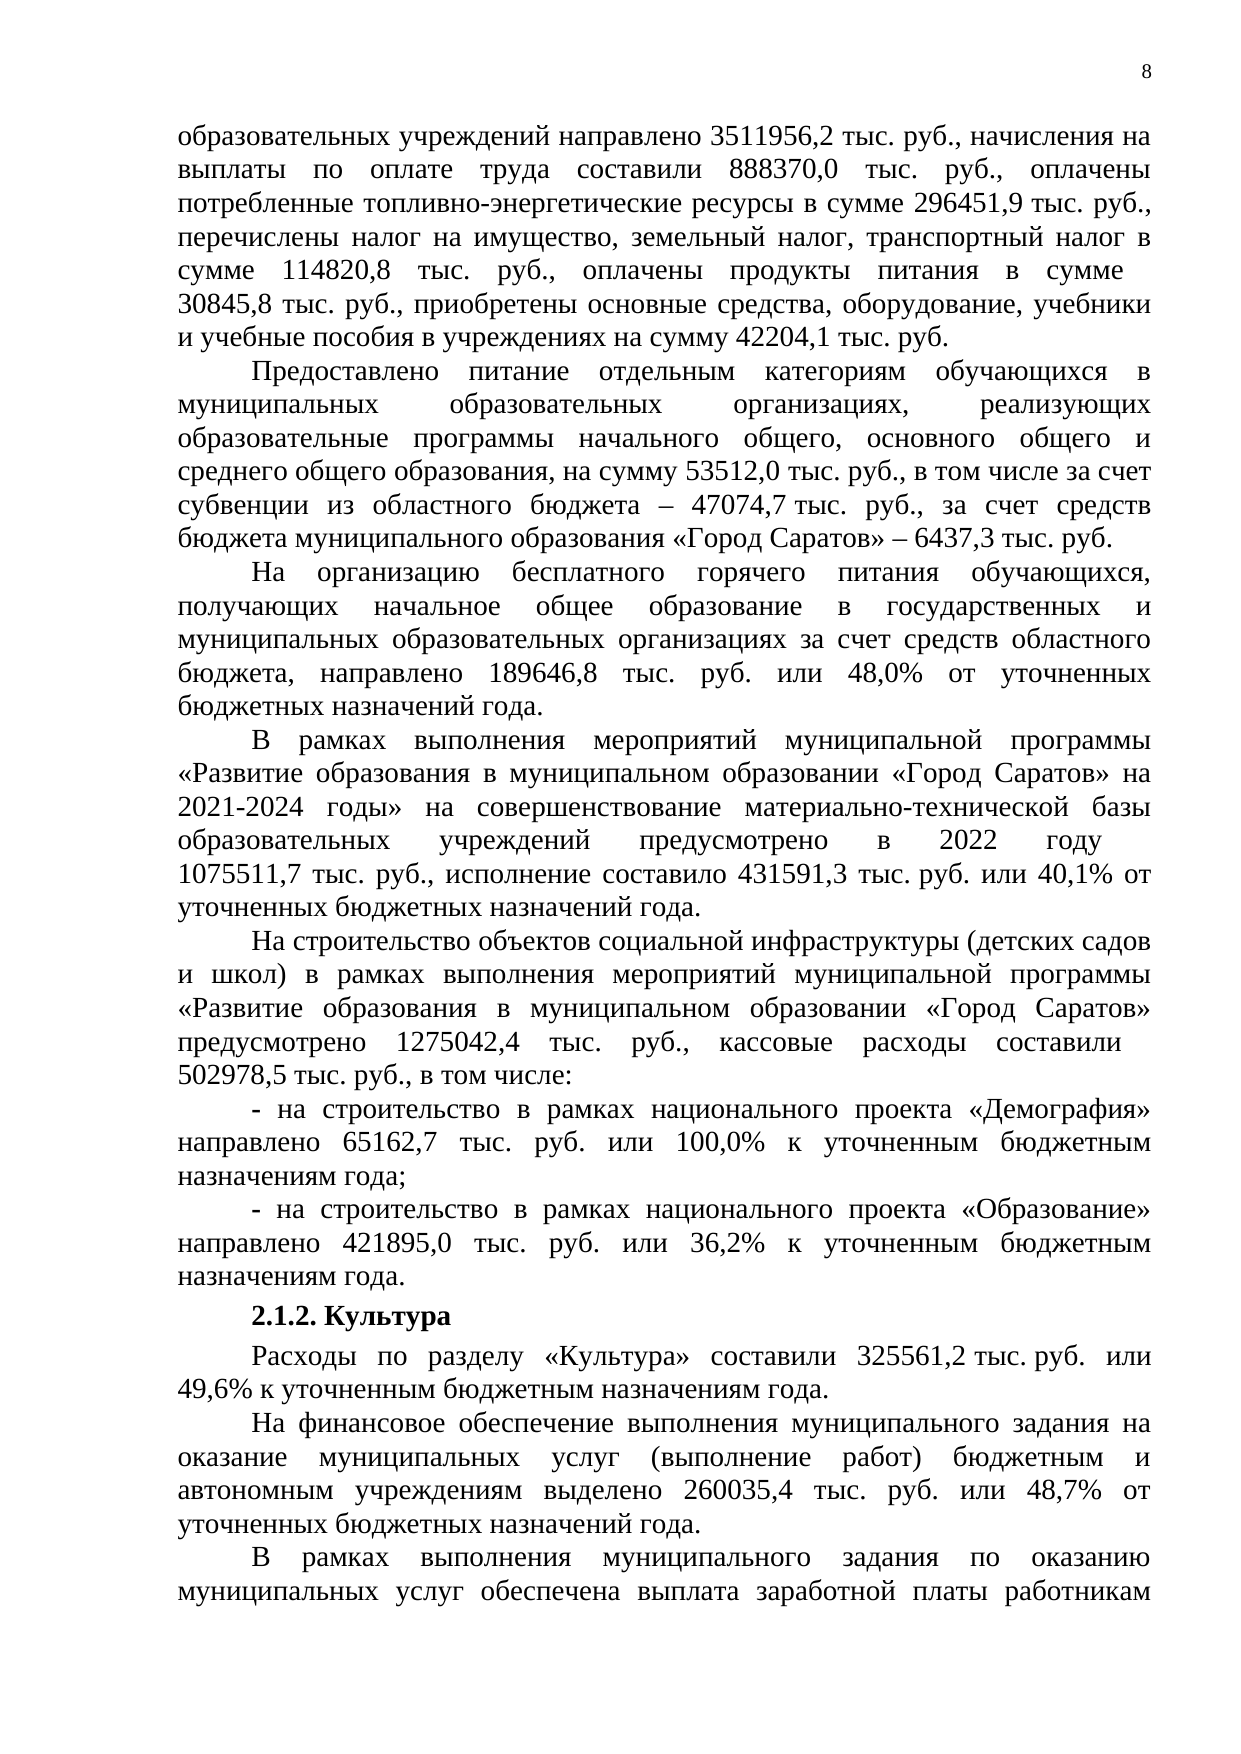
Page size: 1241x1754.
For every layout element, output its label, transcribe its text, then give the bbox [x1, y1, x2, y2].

text 2.1.2. Культура [177, 1298, 1152, 1332]
text На организацию бесплатного горячего питания обучающихся, получающих начальное общее образование в государственных и муниципальных образовательных организациях за счет средств областного бюджета, направлено 189646,8 тыс. руб. или 48,0% от уточненных бюджетных назначений года. [177, 554, 1152, 722]
text - на строительство в рамках национального проекта «Демография» направлено 65162,7 тыс. руб. или 100,0% к уточненным бюджетным назначениям года; [177, 1091, 1152, 1191]
text - на строительство в рамках национального проекта «Образование» направлено 421895,0 тыс. руб. или 36,2% к уточненным бюджетным назначениям года. [177, 1191, 1152, 1292]
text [177, 118, 1152, 353]
text Расходы по разделу «Культура» составили 325561,2 тыс. руб. или 49,6% к уточненным бюджетным назначениям года. [177, 1338, 1152, 1405]
text На строительство объектов социальной инфраструктуры (детских садов и школ) в рамках выполнения мероприятий муниципальной программы «Развитие образования в муниципальном образовании «Город Саратов» предусмотрено 1275042,4 тыс. руб., кассовые расходы составили 502978,5 тыс. руб., в том числе: [177, 923, 1152, 1091]
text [177, 1539, 1152, 1606]
text Предоставлено питание отдельным категориям обучающихся в муниципальных образовательных организациях, реализующих образовательные программы начального общего, основного общего и среднего общего образования, на сумму 53512,0 тыс. руб., в том числе за счет субвенции из областного бюджета – 47074,7 тыс. руб., за счет средств бюджета муниципального образования «Город Саратов» – 6437,3 тыс. руб. [177, 353, 1152, 554]
text В рамках выполнения мероприятий муниципальной программы «Развитие образования в муниципальном образовании «Город Саратов» на 2021-2024 годы» на совершенствование материально-технической базы образовательных учреждений предусмотрено в 2022 году 1075511,7 тыс. руб., исполнение составило 431591,3 тыс. руб. или 40,1% от уточненных бюджетных назначений года. [177, 722, 1152, 923]
text На финансовое обеспечение выполнения муниципального задания на оказание муниципальных услуг (выполнение работ) бюджетным и автономным учреждениям выделено 260035,4 тыс. руб. или 48,7% от уточненных бюджетных назначений года. [177, 1405, 1152, 1539]
